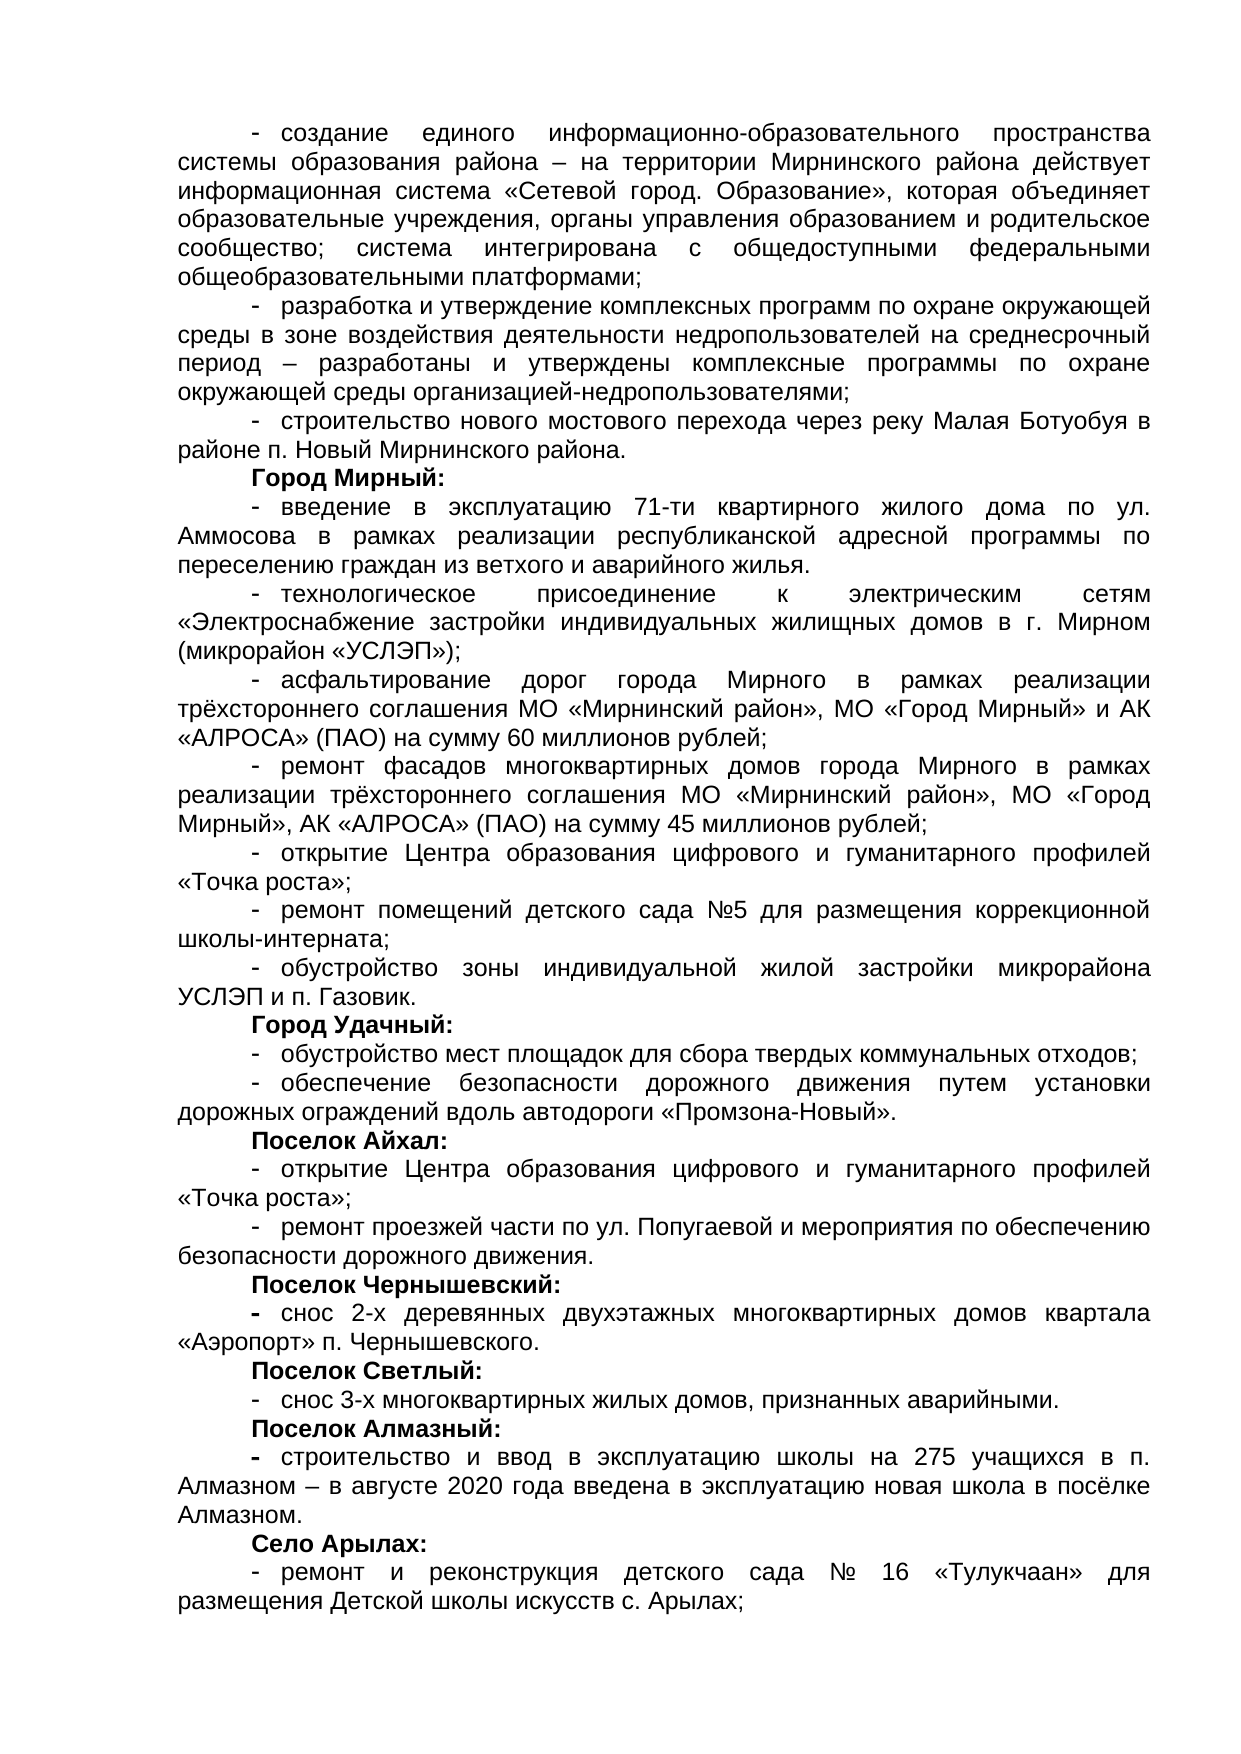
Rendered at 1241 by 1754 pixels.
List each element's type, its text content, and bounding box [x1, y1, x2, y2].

list снос 3-х многоквартирных жилых домов, признанных аварийными. [177, 1385, 1152, 1413]
list обеспечение безопасности дорожного движения путем установки дорожных ограждений вдоль автодороги «Промзона-Новый». [177, 1068, 1152, 1126]
text Поселок Алмазный: [177, 1413, 1152, 1442]
text Поселок Светлый: [177, 1356, 1152, 1385]
list открытие Центра образования цифрового и гуманитарного профилей «Точка роста»; [177, 838, 1152, 895]
list введение в эксплуатацию 71-ти квартирного жилого дома по ул. Аммосова в рамках реализации республиканской адресной программы по переселению граждан из ветхого и аварийного жилья. [177, 492, 1152, 578]
text Поселок Чернышевский: [177, 1269, 1152, 1298]
list создание единого информационно-образовательного пространства системы образования района – на территории Мирнинского района действует информационная система «Сетевой город. Образование», которая объединяет образовательные учреждения, органы управления образованием и родительское сообщество; система интегрирована с общедоступными федеральными общеобразовательными платформами; [177, 118, 1152, 291]
text Город Мирный: [177, 463, 1152, 492]
list Село Арылах: [251, 1529, 1152, 1557]
list снос 2-х деревянных двухэтажных многоквартирных домов квартала «Аэропорт» п. Чернышевского. [177, 1298, 1152, 1356]
list технологическое присоединение к электрическим сетям «Электроснабжение застройки индивидуальных жилищных домов в г. Мирном (микрорайон «УСЛЭП»); [177, 578, 1152, 665]
list обустройство мест площадок для сбора твердых коммунальных отходов; [177, 1039, 1152, 1068]
text Поселок Айхал: [177, 1126, 1152, 1154]
list асфальтирование дорог города Мирного в рамках реализации трёхстороннего соглашения МО «Мирнинский район», МО «Город Мирный» и АК «АЛРОСА» (ПАО) на сумму 60 миллионов рублей; [177, 665, 1152, 751]
list строительство и ввод в эксплуатацию школы на 275 учащихся в п. Алмазном – в августе 2020 года введена в эксплуатацию новая школа в посёлке Алмазном. [177, 1442, 1152, 1529]
list строительство нового мостового перехода через реку Малая Ботуобуя в районе п. Новый Мирнинского района. [177, 406, 1152, 463]
list обустройство зоны индивидуальной жилой застройки микрорайона УСЛЭП и п. Газовик. [177, 953, 1152, 1010]
list Город Удачный: [251, 1010, 1152, 1039]
list ремонт помещений детского сада №5 для размещения коррекционной школы-интерната; [177, 895, 1152, 953]
list открытие Центра образования цифрового и гуманитарного профилей «Точка роста»; [177, 1154, 1152, 1212]
list ремонт и реконструкция детского сада № 16 «Тулукчаан» для размещения Детской школы искусств с. Арылах; [177, 1557, 1152, 1615]
list ремонт проезжей части по ул. Попугаевой и мероприятия по обеспечению безопасности дорожного движения. [177, 1212, 1152, 1269]
list разработка и утверждение комплексных программ по охране окружающей среды в зоне воздействия деятельности недропользователей на среднесрочный период – разработаны и утверждены комплексные программы по охране окружающей среды организацией-недропользователями; [177, 291, 1152, 406]
list ремонт фасадов многоквартирных домов города Мирного в рамках реализации трёхстороннего соглашения МО «Мирнинский район», МО «Город Мирный», АК «АЛРОСА» (ПАО) на сумму 45 миллионов рублей; [177, 751, 1152, 838]
